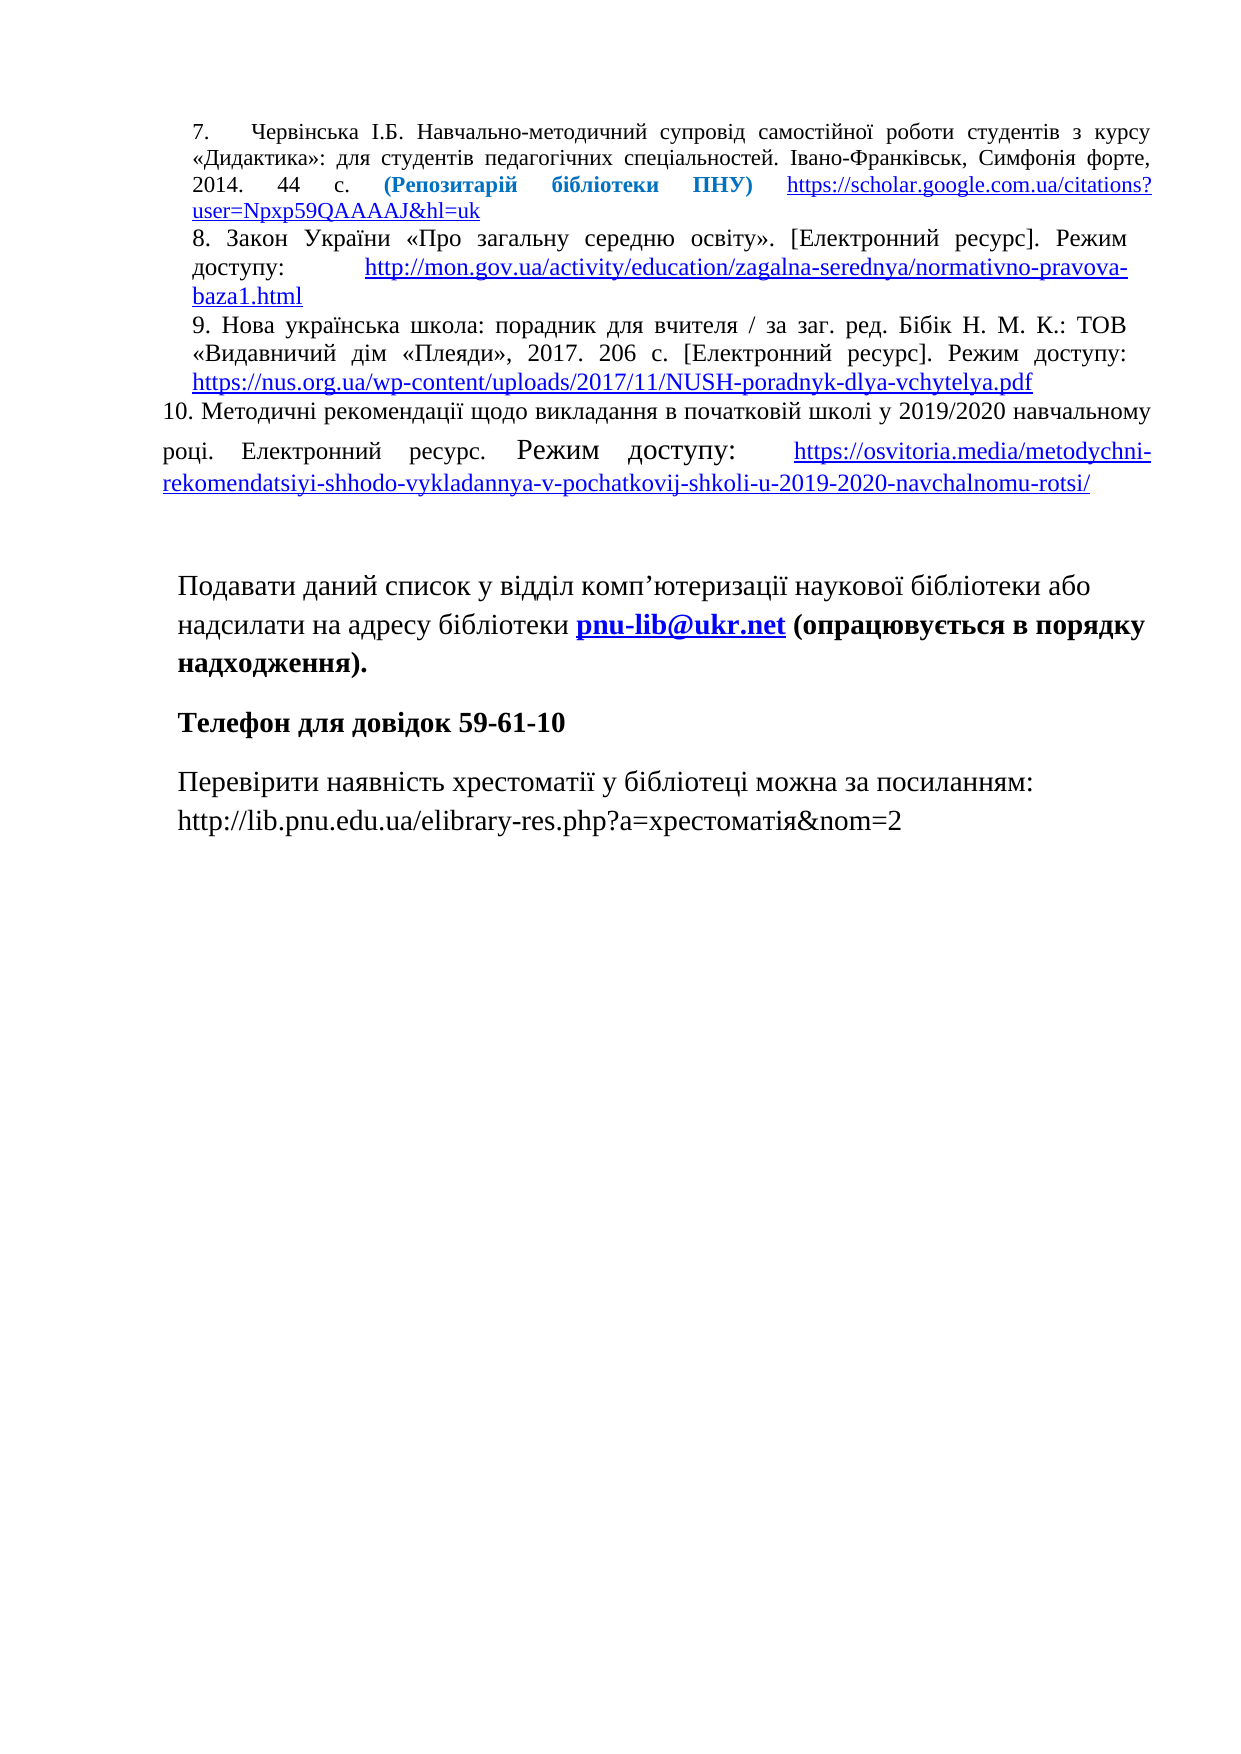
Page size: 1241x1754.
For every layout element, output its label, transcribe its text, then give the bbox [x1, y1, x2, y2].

text 8. Закон України «Про загальну середню освіту». [Електронний ресурс]. Режим доступу: http://mon.gov.ua/activity/education/zagalna-serednya/normativno-pravova-baza1.html [192, 223, 1128, 310]
list Червінська І.Б. Навчально-методичний супровід самостійної роботи студентів з курсу «Дидактика»: для студентів педагогічних спеціальностей. Івано-Франківськ, Симфонія форте, 2014. 44 с. (Репозитарій бібліотеки ПНУ) https://scholar.google.com.ua/citations?user=Npxp59QAAAAJ&hl=uk [192, 118, 1152, 223]
text Телефон для довідок 59-61-10 [177, 705, 1152, 738]
text Подавати даний список у відділ комп’ютеризації наукової бібліотеки або надсилати на адресу бібліотеки pnu-lib@ukr.net (опрацювується в порядку надходження). [177, 568, 1152, 679]
text Перевірити наявність хрестоматії у бібліотеці можна за посиланням: http://lib.pnu.edu.ua/elibrary-res.php?a=хрестоматія&nom=2 [177, 764, 1152, 836]
text 9. Нова українська школа: порадник для вчителя / за заг. ред. Бібік Н. М. К.: ТОВ «Видавничий дім «Плеяди», 2017. 206 с. [Електронний ресурс]. Режим доступу: https://nus.org.ua/wp-content/uploads/2017/11/NUSH-poradnyk-dlya-vchytelya.pdf [192, 310, 1128, 396]
subtitle 10. Методичні рекомендації щодо викладання в початковій школі у 2019/2020 навчальному році. Електронний ресурс. Режим доступу: https://osvitoria.media/metodychni-rekomendatsiyi-shhodo-vykladannya-v-pochatkovij-shkoli-u-2019-2020-navchalnomu-rotsi/ [162, 396, 1152, 497]
